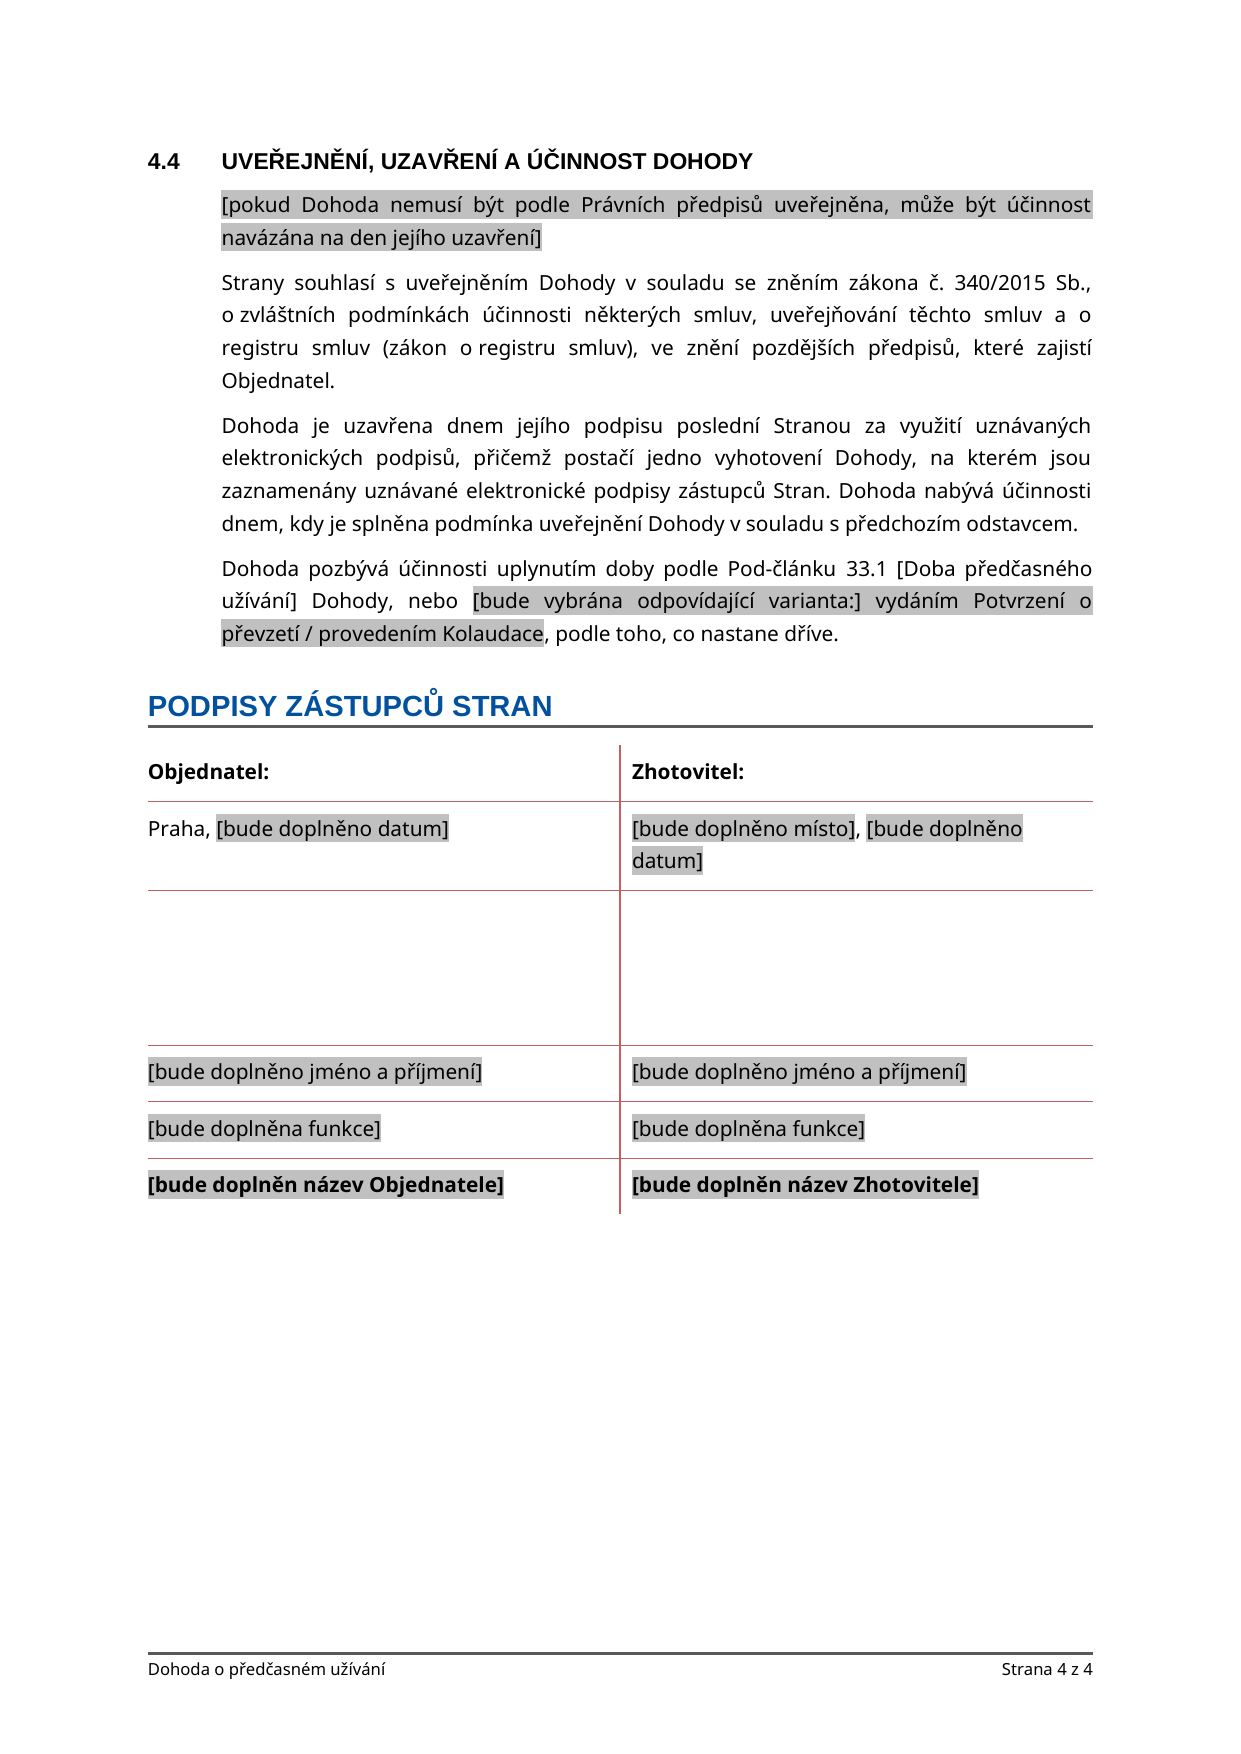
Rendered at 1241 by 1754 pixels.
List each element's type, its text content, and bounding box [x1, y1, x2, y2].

text Podpisy zástupců stran [148, 689, 1093, 725]
text [pokud Dohoda nemusí být podle Právních předpisů uveřejněna, může být účinnost navázána na den jejího uzavření] [221, 219, 1093, 251]
table_cell [bude doplněno místo], [bude doplněno datum] [621, 802, 1092, 890]
table_cell Praha, [bude doplněno datum] [148, 802, 619, 890]
table_cell [bude doplněna funkce] [148, 1102, 619, 1158]
table_cell [bude doplněn název Zhotovitele] [621, 1159, 1092, 1214]
table_cell [bude doplněno jméno a příjmení] [148, 1046, 619, 1101]
table_header Objednatel: [148, 745, 619, 801]
table_cell [148, 891, 619, 1044]
text Strany souhlasí s uveřejněním Dohody v souladu se zněním zákona č. 340/2015 Sb., o zvláštních podmínkách účinnosti některých smluv, uveřejňování těchto smluv a o registru smluv (zákon o registru smluv), ve znění pozdějších předpisů, které zajistí Objednatel. [221, 268, 1093, 394]
table_cell [bude doplněn název Objednatele] [148, 1159, 619, 1214]
text Dohoda pozbývá účinnosti uplynutím doby podle Pod-článku 3.1 [Doba Předčasného užívání] Dohody, nebo [bude vybrána odpovídající varianta:] vydáním Potvrzení o převzetí / provedením Kolaudace, podle toho, co nastane dříve. [221, 554, 1093, 647]
table_header Zhotovitel: [621, 745, 1092, 801]
table_cell [621, 891, 1092, 1044]
table_cell [bude doplněna funkce] [621, 1102, 1092, 1158]
text uveřejnění, Uzavření a účinnost dohody [148, 148, 1093, 174]
text Dohoda je uzavřena dnem jejího podpisu poslední Stranou za využití uznávaných elektronických podpisů, přičemž postačí jedno vyhotovení Dohody, na kterém jsou zaznamenány uznávané elektronické podpisy zástupců Stran. Dohoda nabývá účinnosti dnem, kdy je splněna podmínka uveřejnění Dohody v souladu s předchozím odstavcem. [221, 411, 1093, 537]
table_cell [bude doplněno jméno a příjmení] [621, 1046, 1092, 1101]
